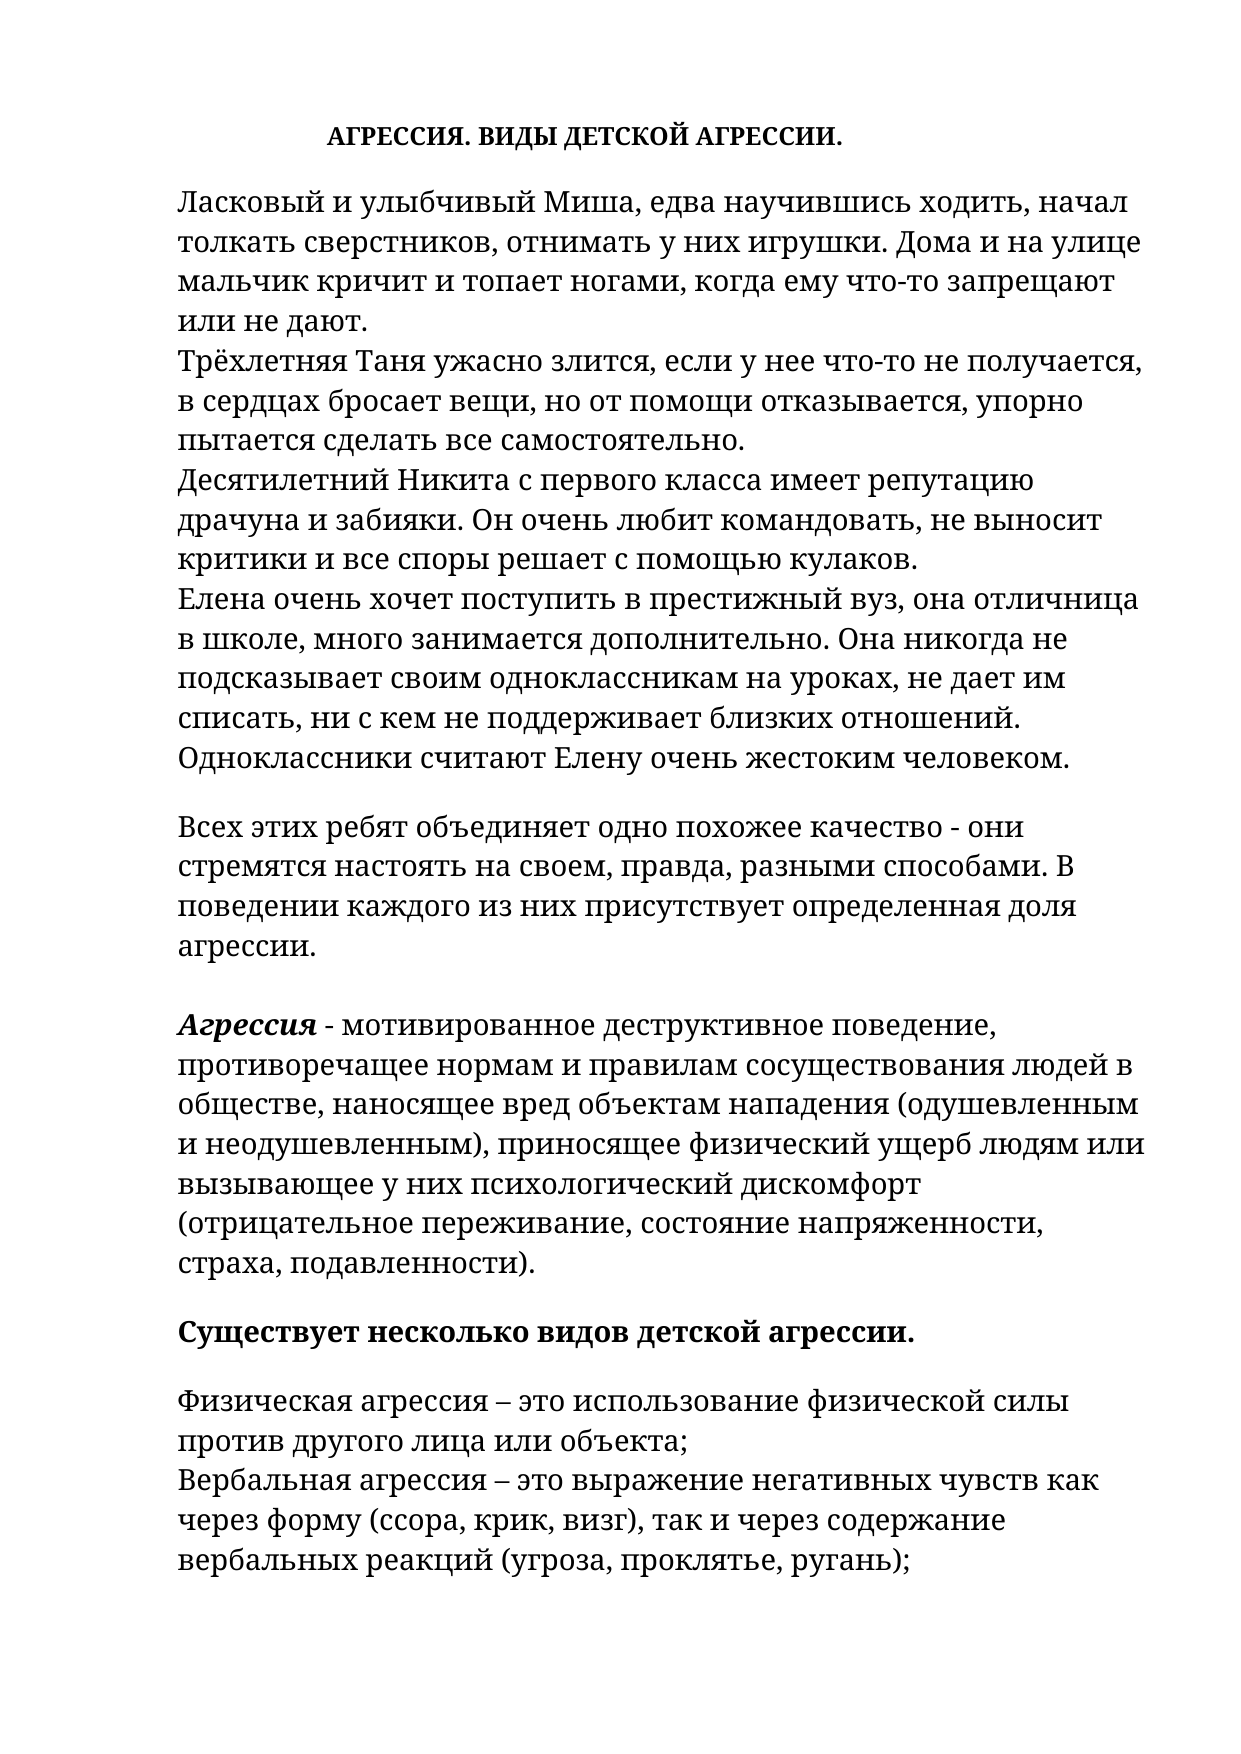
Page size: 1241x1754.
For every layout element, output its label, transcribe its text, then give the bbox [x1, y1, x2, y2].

text АГРЕССИЯ. ВИДЫ ДЕТСКОЙ АГРЕССИИ. [177, 118, 1152, 152]
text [177, 1380, 1152, 1578]
text Ласковый и улыбчивый Миша, едва научившись ходить, начал толкать сверстников, отнимать у них игрушки. Дома и на улице мальчик кричит и топает ногами, когда ему что-то запрещают или не дают. Трёхлетняя Таня ужасно злится, если у нее что-то не получается, в сердцах бросает вещи, но от помощи отказывается, упорно пытается сделать все самостоятельно. Десятилетний Никита с первого класса имеет репутацию драчуна и забияки. Он очень любит командовать, не выносит критики и все споры решает с помощью кулаков. Елена очень хочет поступить в престижный вуз, она отличница в школе, много занимается дополнительно. Она никогда не подсказывает своим одноклассникам на уроках, не дает им списать, ни с кем не поддерживает близких отношений. Одноклассники считают Елену очень жестоким человеком. [177, 181, 1152, 777]
text Существует несколько видов детской агрессии. [177, 1311, 1152, 1351]
text Всех этих ребят объединяет одно похожее качество - они стремятся настоять на своем, правда, разными способами. В поведении каждого из них присутствует определенная доля агрессии. Агрессия - мотивированное деструктивное поведение, противоречащее нормам и правилам сосуществования людей в обществе, наносящее вред объектам нападения (одушевленным и неодушевленным), приносящее физический ущерб людям или вызывающее у них психологический дискомфорт (отрицательное переживание, состояние напряженности, страха, подавленности). [177, 806, 1152, 1282]
